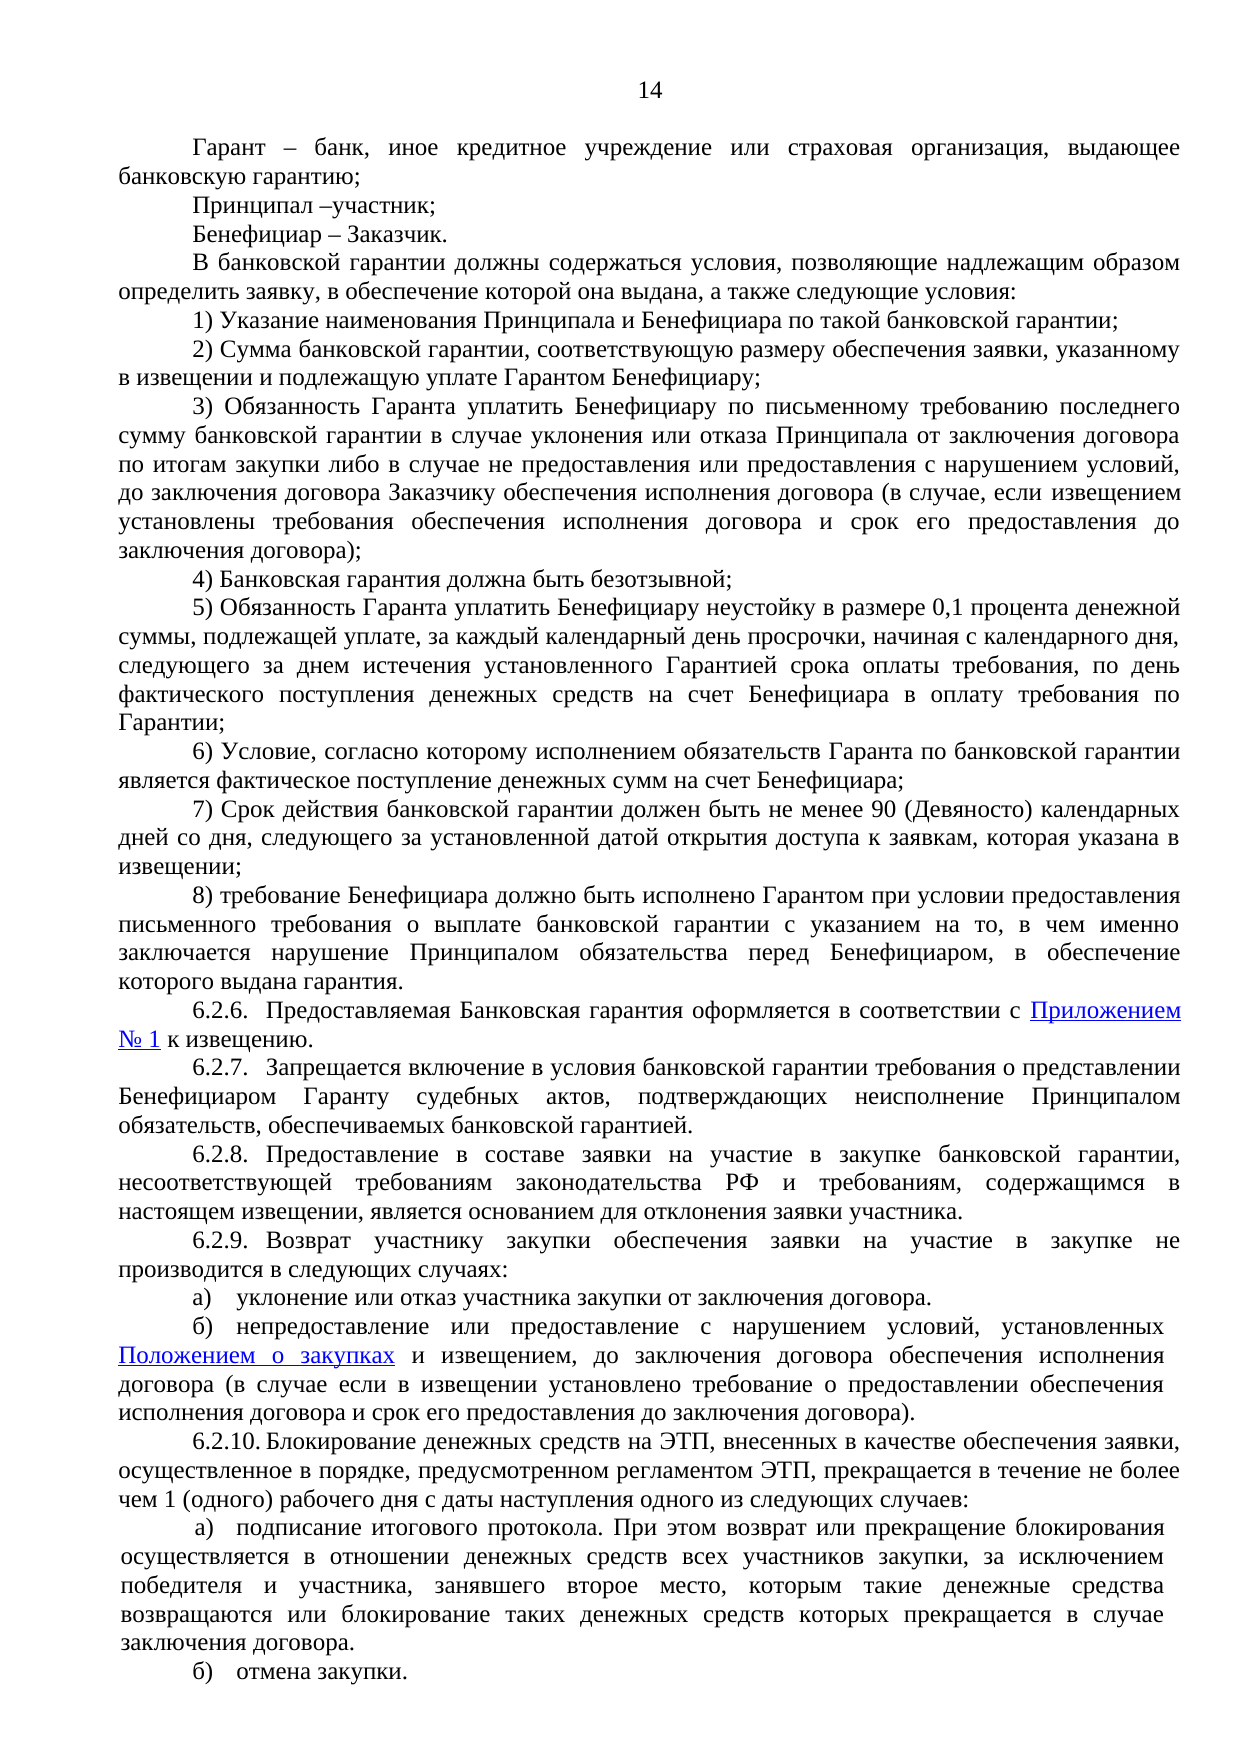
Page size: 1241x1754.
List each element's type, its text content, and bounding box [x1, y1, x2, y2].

text Гарант – банк, иное кредитное учреждение или страховая организация, выдающее банковскую гарантию; [118, 132, 1181, 190]
list непредоставление или предоставление с нарушением условий, установленных Положением о закупках и извещением, до заключения договора обеспечения исполнения договора (в случае если в извещении установлено требование о предоставлении обеспечения исполнения договора и срок его предоставления до заключения договора). [118, 1311, 1165, 1426]
text 6) Условие, согласно которому исполнением обязательств Гаранта по банковской гарантии является фактическое поступление денежных сумм на счет Бенефициара; [118, 736, 1181, 794]
text 7) Срок действия банковской гарантии должен быть не менее 90 (Девяносто) календарных дней со дня, следующего за установленной датой открытия доступа к заявкам, которая указана в извещении; [118, 794, 1181, 880]
text 8) требование Бенефициара должно быть исполнено Гарантом при условии предоставления письменного требования о выплате банковской гарантии с указанием на то, в чем именно заключается нарушение Принципалом обязательства перед Бенефициаром, в обеспечение которого выдана гарантия. [118, 880, 1181, 995]
text Принципал –участник; [118, 190, 1181, 219]
text В банковской гарантии должны содержаться условия, позволяющие надлежащим образом определить заявку, в обеспечение которой она выдана, а также следующие условия: [118, 247, 1181, 305]
text 4) Банковская гарантия должна быть безотзывной; [118, 564, 1181, 592]
list уклонение или отказ участника закупки от заключения договора. [118, 1282, 1165, 1311]
list Предоставляемая Банковская гарантия оформляется в соответствии с Приложением № 1 к извещению. [118, 995, 1181, 1052]
text Бенефициар – Заказчик. [118, 219, 1181, 247]
list отмена закупки. [118, 1656, 1165, 1685]
list Блокирование денежных средств на ЭТП, внесенных в качестве обеспечения заявки, осуществленное в порядке, предусмотренном регламентом ЭТП, прекращается в течение не более чем 1 (одного) рабочего дня с даты наступления одного из следующих случаев: [118, 1426, 1181, 1512]
text 1) Указание наименования Принципала и Бенефициара по такой банковской гарантии; [118, 305, 1181, 334]
list Предоставление в составе заявки на участие в закупке банковской гарантии, несоответствующей требованиям законодательства РФ и требованиям, содержащимся в настоящем извещении, является основанием для отклонения заявки участника. [118, 1139, 1181, 1225]
list подписание итогового протокола. При этом возврат или прекращение блокирования осуществляется в отношении денежных средств всех участников закупки, за исключением победителя и участника, занявшего второе место, которым такие денежные средства возвращаются или блокирование таких денежных средств которых прекращается в случае заключения договора. [120, 1512, 1165, 1656]
list Запрещается включение в условия банковской гарантии требования о представлении Бенефициаром Гаранту судебных актов, подтверждающих неисполнение Принципалом обязательств, обеспечиваемых банковской гарантией. [118, 1052, 1181, 1139]
text 5) Обязанность Гаранта уплатить Бенефициару неустойку в размере 0,1 процента денежной суммы, подлежащей уплате, за каждый календарный день просрочки, начиная с календарного дня, следующего за днем истечения установленного Гарантией срока оплаты требования, по день фактического поступления денежных средств на счет Бенефициара в оплату требования по Гарантии; [118, 592, 1181, 736]
text 3) Обязанность Гаранта уплатить Бенефициару по письменному требованию последнего сумму банковской гарантии в случае уклонения или отказа Принципала от заключения договора по итогам закупки либо в случае не предоставления или предоставления с нарушением условий, до заключения договора Заказчику обеспечения исполнения договора (в случае, если извещением установлены требования обеспечения исполнения договора и срок его предоставления до заключения договора); [118, 391, 1181, 564]
list Возврат участнику закупки обеспечения заявки на участие в закупке не производится в следующих случаях: [118, 1225, 1181, 1282]
text 2) Сумма банковской гарантии, соответствующую размеру обеспечения заявки, указанному в извещении и подлежащую уплате Гарантом Бенефициару; [118, 334, 1181, 391]
